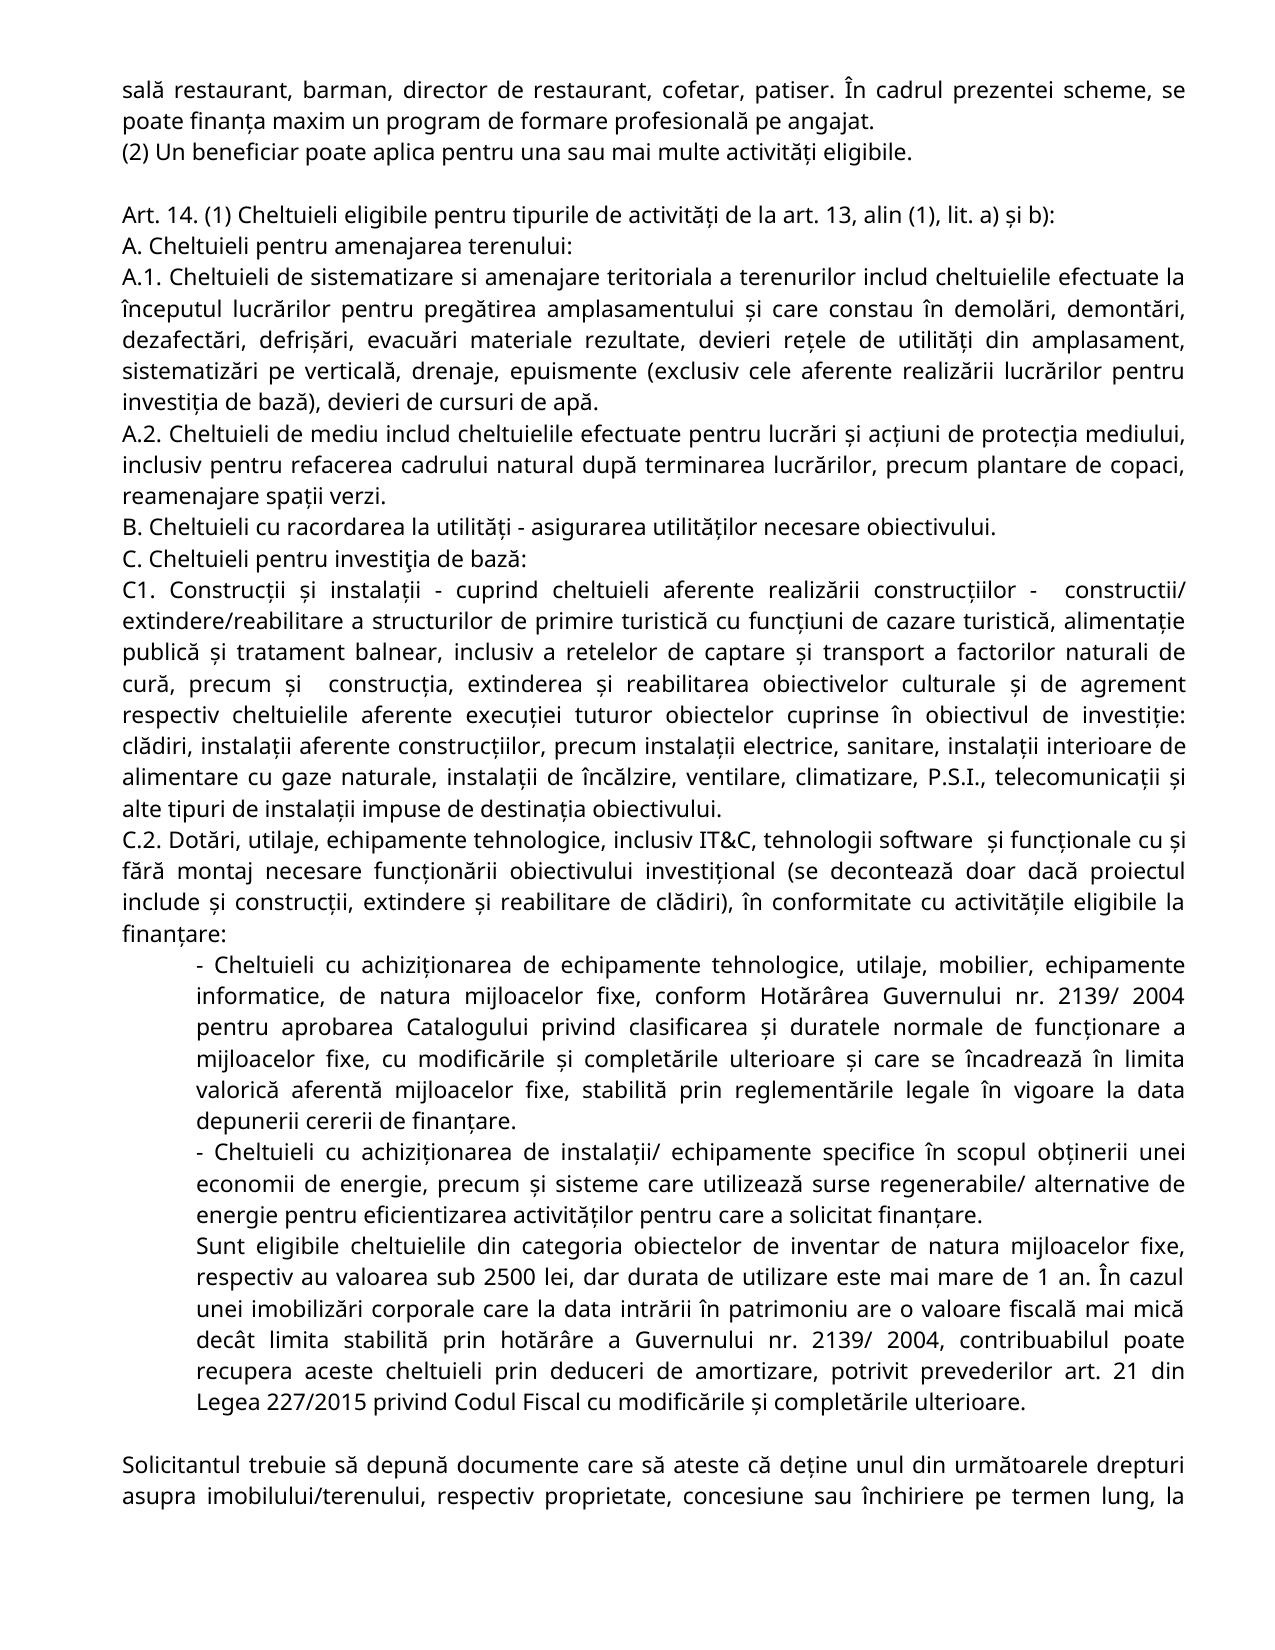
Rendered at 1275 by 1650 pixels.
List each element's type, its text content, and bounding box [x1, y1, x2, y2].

text (2) Un beneficiar poate aplica pentru una sau mai multe activități eligibile. [122, 136, 1186, 168]
text A.1. Cheltuieli de sistematizare si amenajare teritoriala a terenurilor includ cheltuielile efectuate la începutul lucrărilor pentru pregătirea amplasamentului şi care constau în demolări, demontări, dezafectări, defrișări, evacuări materiale rezultate, devieri reţele de utilități din amplasament, sistematizări pe verticală, drenaje, epuismente (exclusiv cele aferente realizării lucrărilor pentru investiţia de bază), devieri de cursuri de apă. [122, 261, 1186, 418]
text - Cheltuieli cu achiziționarea de echipamente tehnologice, utilaje, mobilier, echipamente informatice, de natura mijloacelor fixe, conform Hotărârea Guvernului nr. 2139/ 2004 pentru aprobarea Catalogului privind clasificarea și duratele normale de funcţionare a mijloacelor fixe, cu modificările şi completările ulterioare și care se încadrează în limita valorică aferentă mijloacelor fixe, stabilită prin reglementările legale în vigoare la data depunerii cererii de finanțare. [196, 949, 1186, 1136]
text - Cheltuieli cu achiziţionarea de instalaţii/ echipamente specifice în scopul obţinerii unei economii de energie, precum şi sisteme care utilizează surse regenerabile/ alternative de energie pentru eficientizarea activităţilor pentru care a solicitat finanţare. [196, 1136, 1186, 1230]
text A.2. Cheltuieli de mediu includ cheltuielile efectuate pentru lucrări şi acţiuni de protecţia mediului, inclusiv pentru refacerea cadrului natural după terminarea lucrărilor, precum plantare de copaci, reamenajare spaţii verzi. [122, 418, 1186, 511]
text C1. Construcţii şi instalaţii - cuprind cheltuieli aferente realizării construcţiilor - constructii/ extindere/reabilitare a structurilor de primire turistică cu funcțiuni de cazare turistică, alimentație publică și tratament balnear, inclusiv a retelelor de captare și transport a factorilor naturali de cură, precum și construcția, extinderea și reabilitarea obiectivelor culturale și de agrement respectiv cheltuielile aferente execuţiei tuturor obiectelor cuprinse în obiectivul de investiţie: clădiri, instalaţii aferente construcţiilor, precum instalaţii electrice, sanitare, instalaţii interioare de alimentare cu gaze naturale, instalaţii de încălzire, ventilare, climatizare, P.S.I., telecomunicaţii şi alte tipuri de instalaţii impuse de destinaţia obiectivului. [122, 574, 1186, 824]
text Art. 14. (1) Cheltuieli eligibile pentru tipurile de activități de la art. 13, alin (1), lit. a) și b): [122, 199, 1186, 230]
text C. Cheltuieli pentru investiţia de bază: [122, 543, 1186, 574]
text C.2. Dotări, utilaje, echipamente tehnologice, inclusiv IT&C, tehnologii software şi funcţionale cu și fără montaj necesare funcţionării obiectivului investițional (se decontează doar dacă proiectul include și construcții, extindere și reabilitare de clădiri), în conformitate cu activitățile eligibile la finanțare: [122, 824, 1186, 949]
text A. Cheltuieli pentru amenajarea terenului: [122, 230, 1186, 261]
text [122, 74, 1186, 136]
text B. Cheltuieli cu racordarea la utilităţi - asigurarea utilităţilor necesare obiectivului. [122, 511, 1186, 543]
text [122, 1449, 1186, 1511]
text Sunt eligibile cheltuielile din categoria obiectelor de inventar de natura mijloacelor fixe, respectiv au valoarea sub 2500 lei, dar durata de utilizare este mai mare de 1 an. În cazul unei imobilizări corporale care la data intrării în patrimoniu are o valoare fiscală mai mică decât limita stabilită prin hotărâre a Guvernului nr. 2139/ 2004, contribuabilul poate recupera aceste cheltuieli prin deduceri de amortizare, potrivit prevederilor art. 21 din Legea 227/2015 privind Codul Fiscal cu modificările și completările ulterioare. [196, 1230, 1186, 1418]
